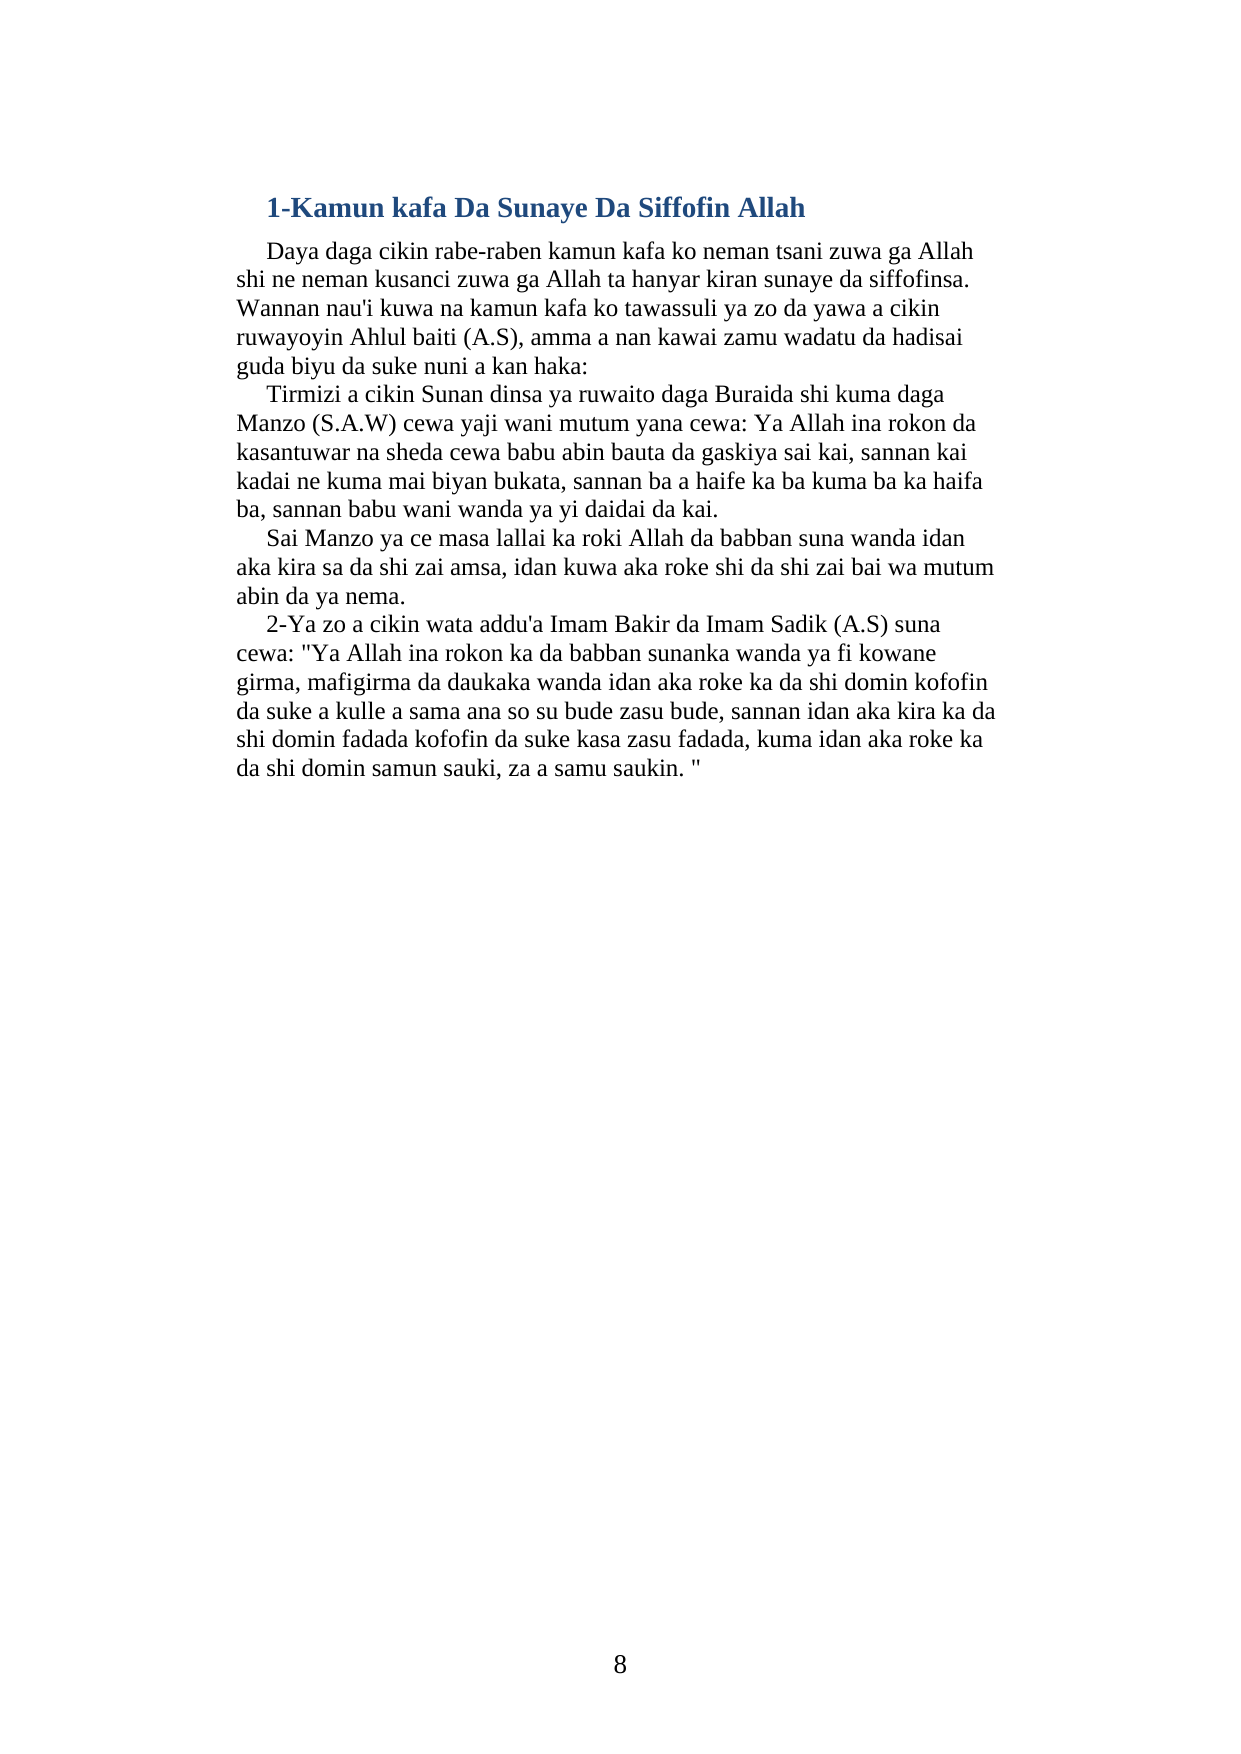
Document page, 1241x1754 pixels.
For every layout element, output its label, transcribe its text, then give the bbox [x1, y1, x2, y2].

text Daya daga cikin rabe-raben kamun kafa ko neman tsani zuwa ga Allah shi ne neman kusanci zuwa ga Allah ta hanyar kiran sunaye da siffofinsa. Wannan nau'i kuwa na kamun kafa ko tawassuli ya zo da yawa a cikin ruwayoyin Ahlul baiti (A.S), amma a nan kawai zamu wadatu da hadisai guda biyu da suke nuni a kan haka: [236, 236, 1004, 379]
text Tirmizi a cikin Sunan dinsa ya ruwaito daga Buraida shi kuma daga Manzo (S.A.W) cewa yaji wani mutum yana cewa: Ya Allah ina rokon da kasantuwar na sheda cewa babu abin bauta da gaskiya sai kai, sannan kai kadai ne kuma mai biyan bukata, sannan ba a haife ka ba kuma ba ka haifa ba, sannan babu wani wanda ya yi daidai da kai. [236, 379, 1004, 523]
text 2-Ya zo a cikin wata addu'a Imam Bakir da Imam Sadik (A.S) suna cewa: "Ya Allah ina rokon ka da babban sunanka wanda ya fi kowane girma, mafigirma da daukaka wanda idan aka roke ka da shi domin kofofin da suke a kulle a sama ana so su bude zasu bude, sannan idan aka kira ka da shi domin fadada kofofin da suke kasa zasu fadada, kuma idan aka roke ka da shi domin samun sauki, za a samu saukin. " [236, 609, 1004, 782]
subtitle 1-Kamun kafa Da Sunaye Da Siffofin Allah [236, 190, 1004, 223]
text Sai Manzo ya ce masa lallai ka roki Allah da babban suna wanda idan aka kira sa da shi zai amsa, idan kuwa aka roke shi da shi zai bai wa mutum abin da ya nema. [236, 523, 1004, 609]
